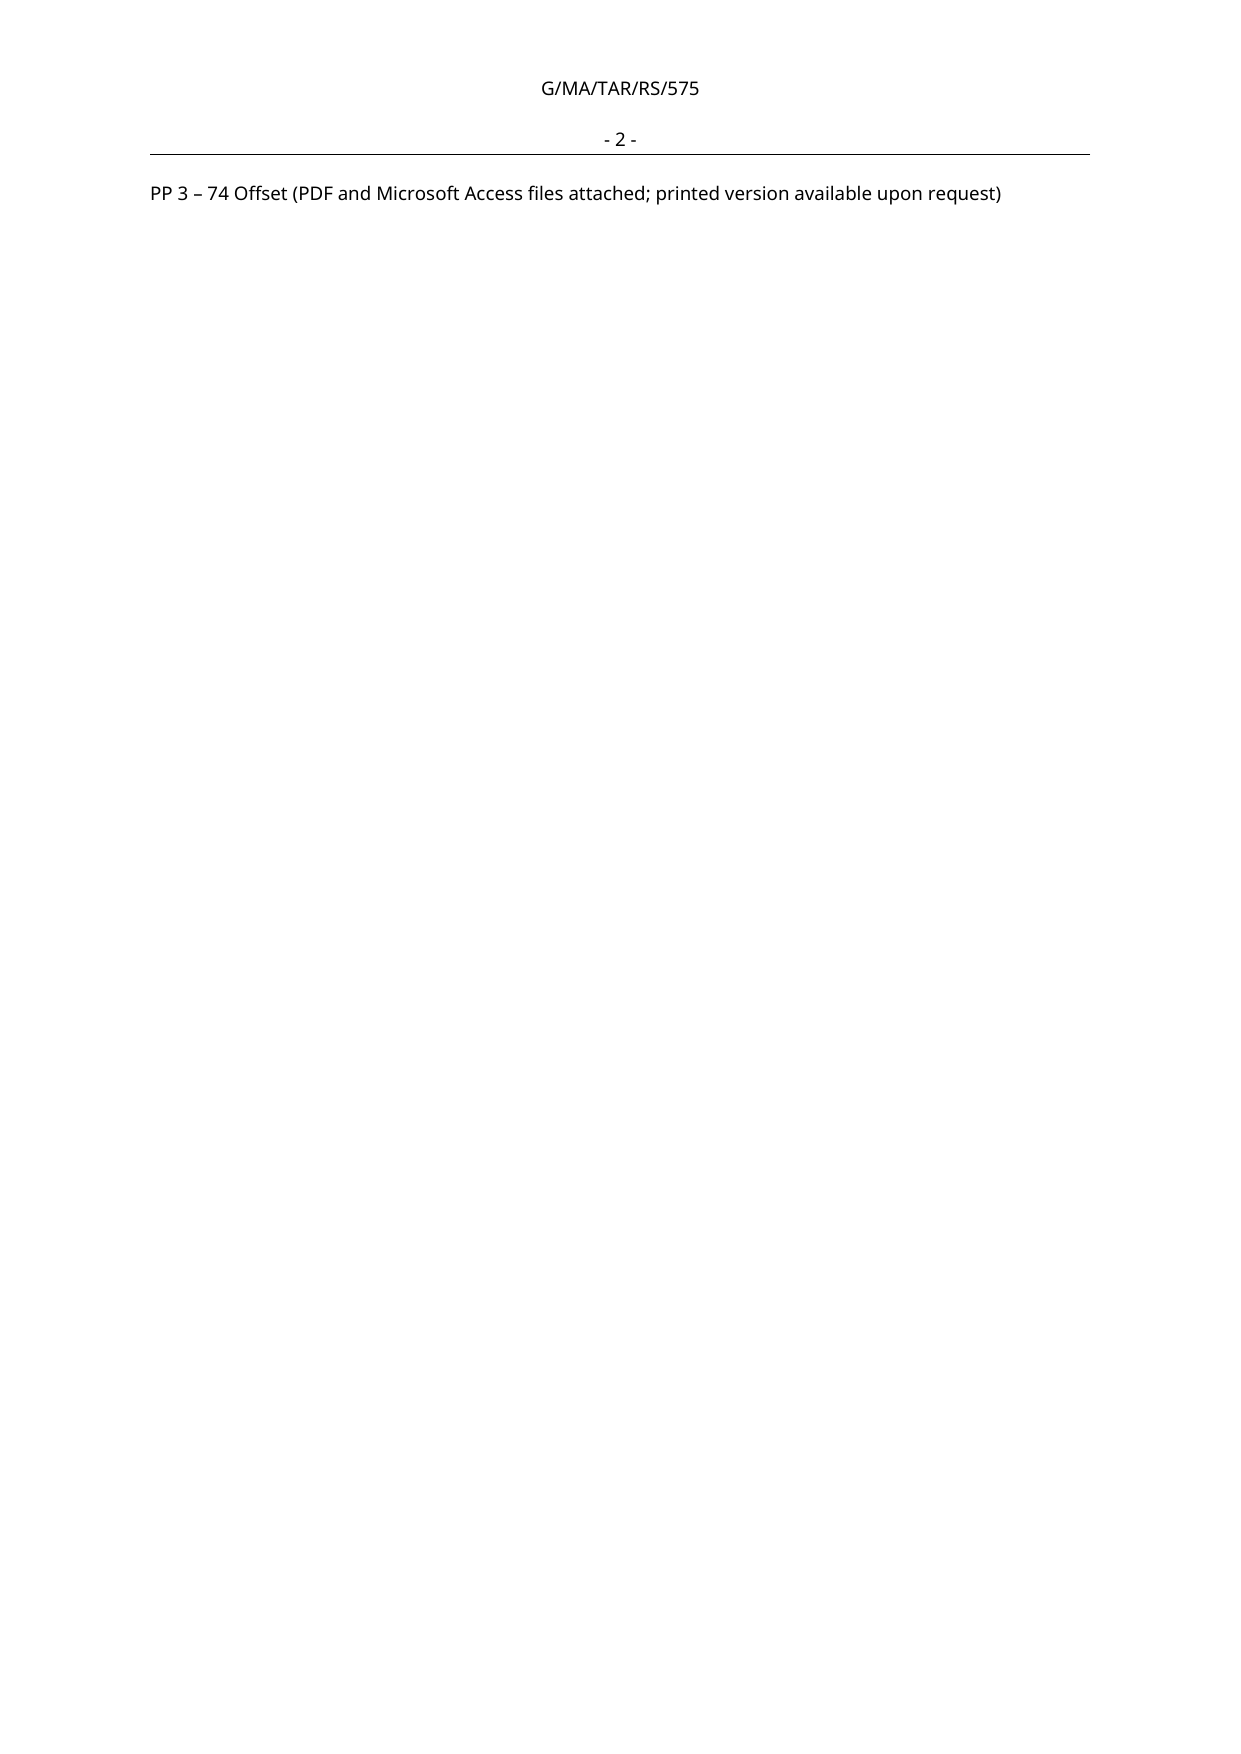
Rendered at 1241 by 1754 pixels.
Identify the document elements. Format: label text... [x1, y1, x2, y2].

text PP 3 – 74 Offset (PDF and Microsoft Access files attached; printed version available upon request) [150, 180, 1090, 206]
